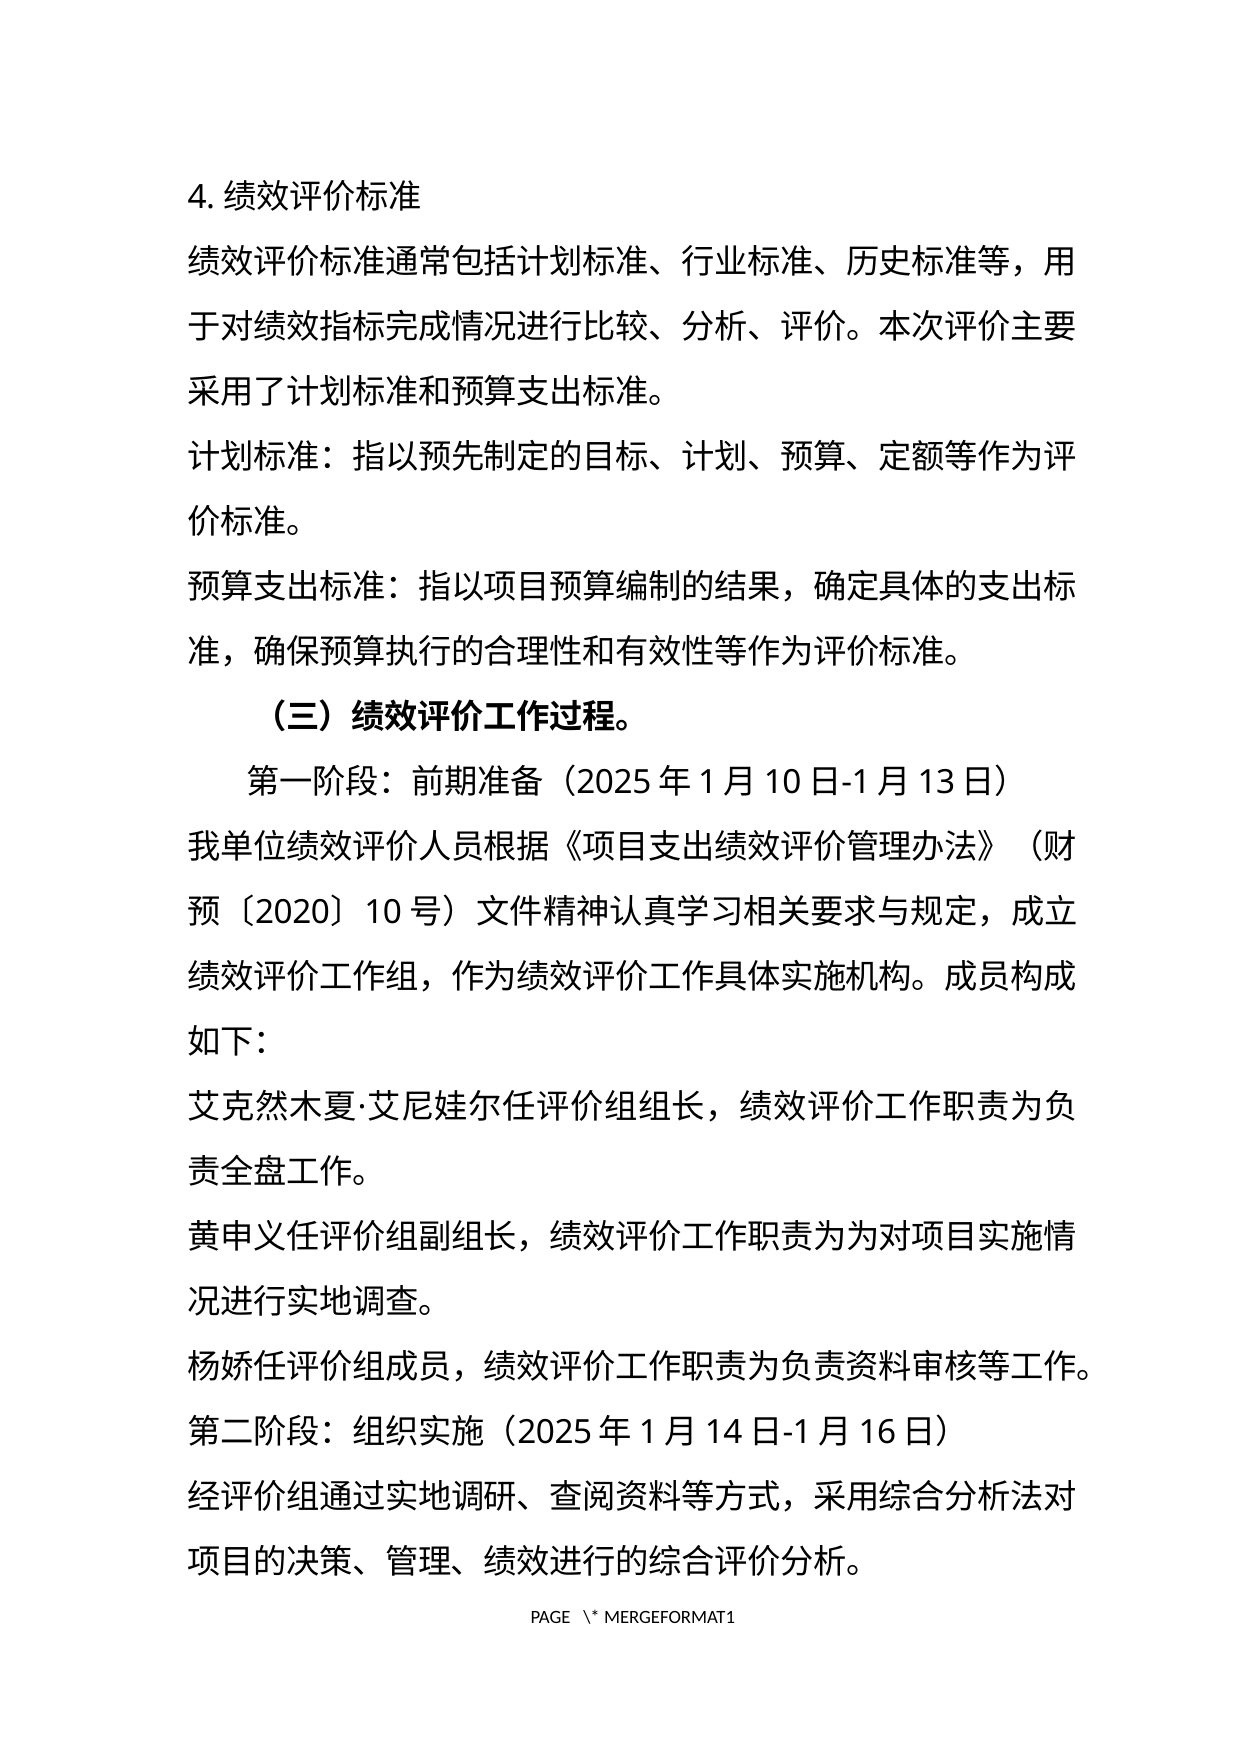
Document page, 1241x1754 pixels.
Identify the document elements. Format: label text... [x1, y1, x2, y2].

text （三）绩效评价工作过程。 [187, 682, 1078, 747]
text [187, 747, 1078, 1592]
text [187, 162, 1078, 682]
